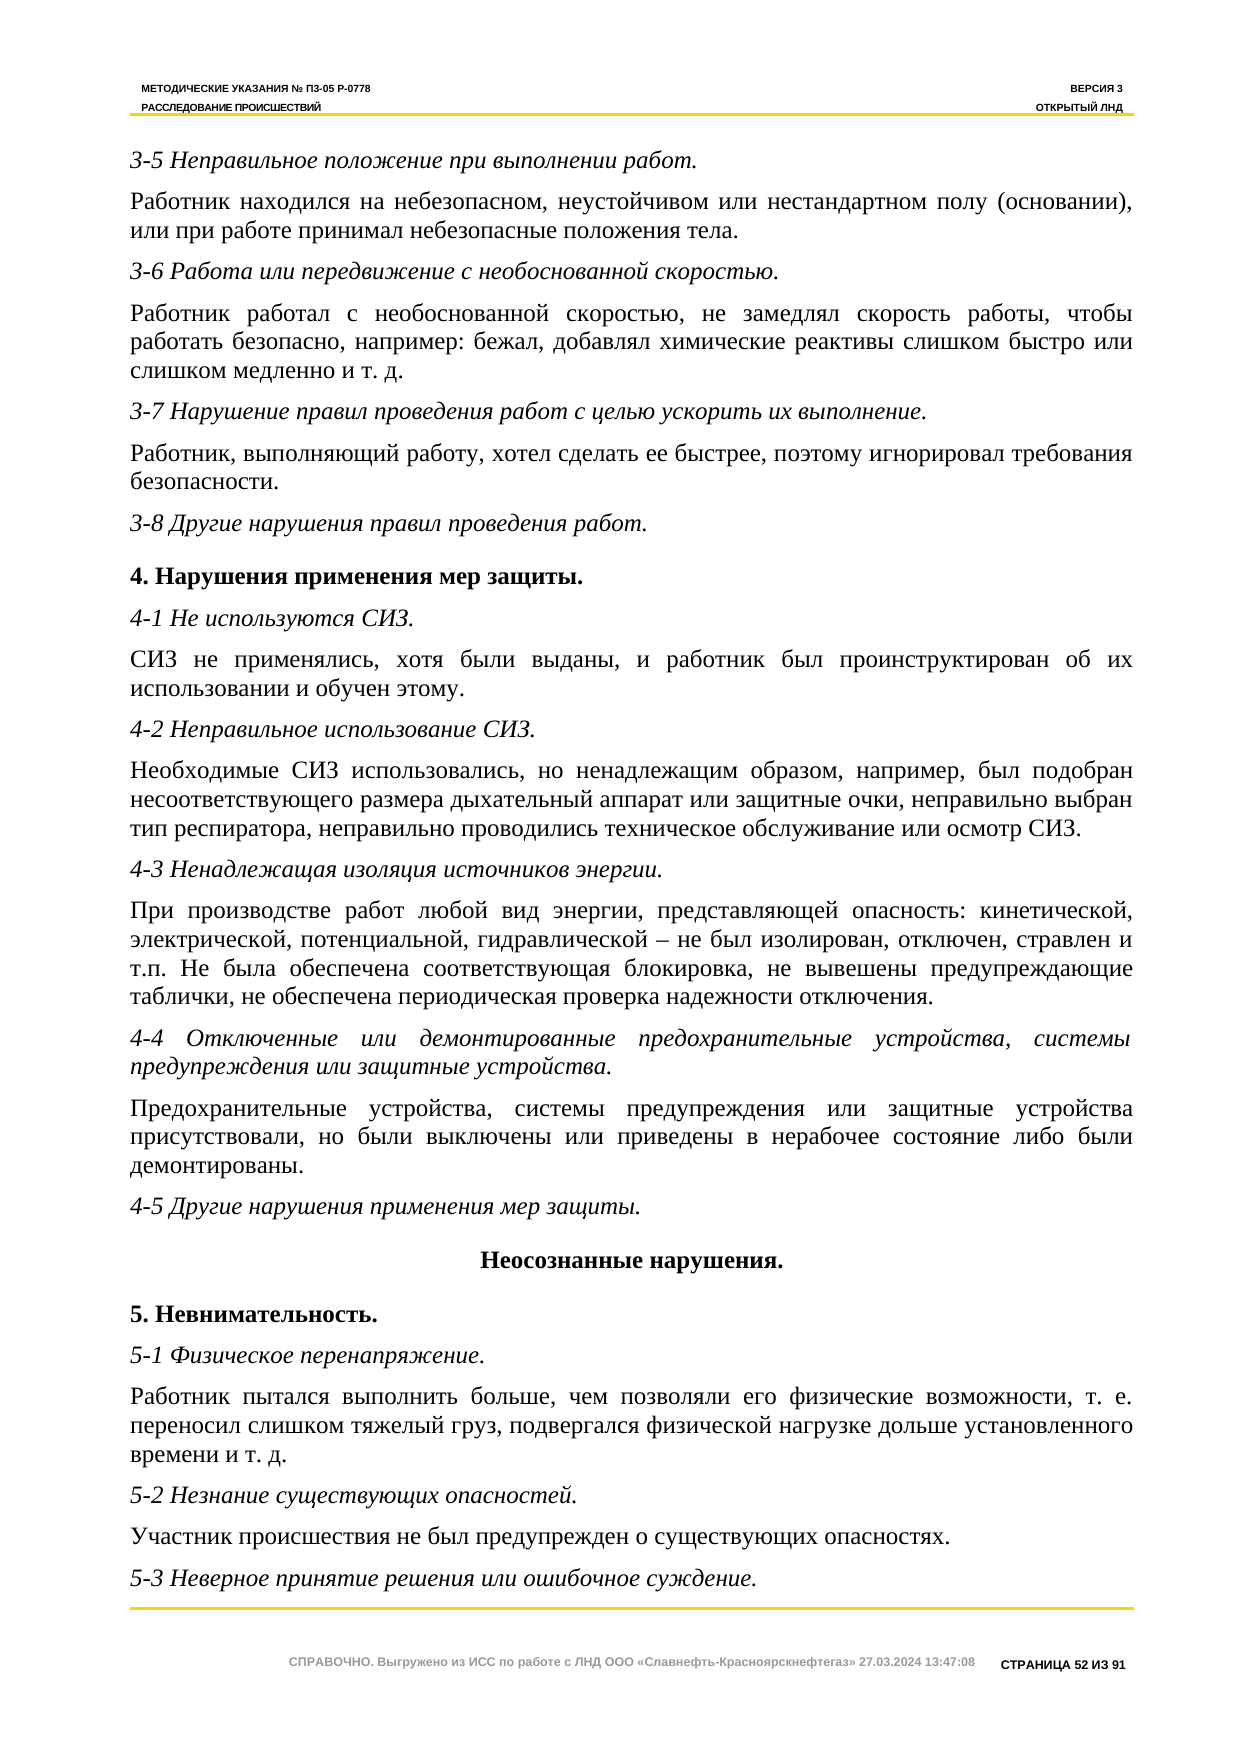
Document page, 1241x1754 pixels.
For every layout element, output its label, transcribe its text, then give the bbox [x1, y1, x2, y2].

text СИЗ не применялись, хотя были выданы, и работник был проинструктирован об их использовании и обучен этому. [130, 644, 1134, 701]
text Неосознанные нарушения. [130, 1245, 1134, 1274]
text 5. Невнимательность. [130, 1299, 1134, 1328]
text 5-3 Неверное принятие решения или ошибочное суждение. [130, 1563, 1134, 1591]
text 4-3 Ненадлежащая изоляция источников энергии. [130, 854, 1134, 883]
text 4-2 Неправильное использование СИЗ. [130, 714, 1134, 743]
text Работник находился на небезопасном, неустойчивом или нестандартном полу (основании), или при работе принимал небезопасные положения тела. [130, 186, 1134, 244]
text Участник происшествия не был предупрежден о существующих опасностях. [130, 1521, 1134, 1550]
text При производстве работ любой вид энергии, представляющей опасность: кинетической, электрической, потенциальной, гидравлической – не был изолирован, отключен, стравлен и т.п. Не была обеспечена соответствующая блокировка, не вывешены предупреждающие таблички, не обеспечена периодическая проверка надежности отключения. [130, 895, 1134, 1010]
text 4-1 Не используются СИЗ. [130, 603, 1134, 631]
text Предохранительные устройства, системы предупреждения или защитные устройства присутствовали, но были выключены или приведены в нерабочее состояние либо были демонтированы. [130, 1093, 1134, 1179]
text 5-2 Незнание существующих опасностей. [130, 1480, 1134, 1509]
text 3-6 Работа или передвижение с необоснованной скоростью. [130, 256, 1134, 285]
text 4-5 Другие нарушения применения мер защиты. [130, 1191, 1134, 1220]
text Работник работал с необоснованной скоростью, не замедлял скорость работы, чтобы работать безопасно, например: бежал, добавлял химические реактивы слишком быстро или слишком медленно и т. д. [130, 298, 1134, 384]
text Работник пытался выполнить больше, чем позволяли его физические возможности, т. е. переносил слишком тяжелый груз, подвергался физической нагрузке дольше установленного времени и т. д. [130, 1381, 1134, 1468]
text 5-1 Физическое перенапряжение. [130, 1340, 1134, 1369]
text Необходимые СИЗ использовались, но ненадлежащим образом, например, был подобран несоответствующего размера дыхательный аппарат или защитные очки, неправильно выбран тип респиратора, неправильно проводились техническое обслуживание или осмотр СИЗ. [130, 755, 1134, 841]
text 4-4 Отключенные или демонтированные предохранительные устройства, системы предупреждения или защитные устройства. [130, 1023, 1134, 1080]
text 4. Нарушения применения мер защиты. [130, 561, 1134, 590]
text 3-7 Нарушение правил проведения работ с целью ускорить их выполнение. [130, 396, 1134, 425]
text 3-5 Неправильное положение при выполнении работ. [130, 145, 1134, 174]
text Работник, выполняющий работу, хотел сделать ее быстрее, поэтому игнорировал требования безопасности. [130, 438, 1134, 495]
text 3-8 Другие нарушения правил проведения работ. [130, 508, 1134, 536]
